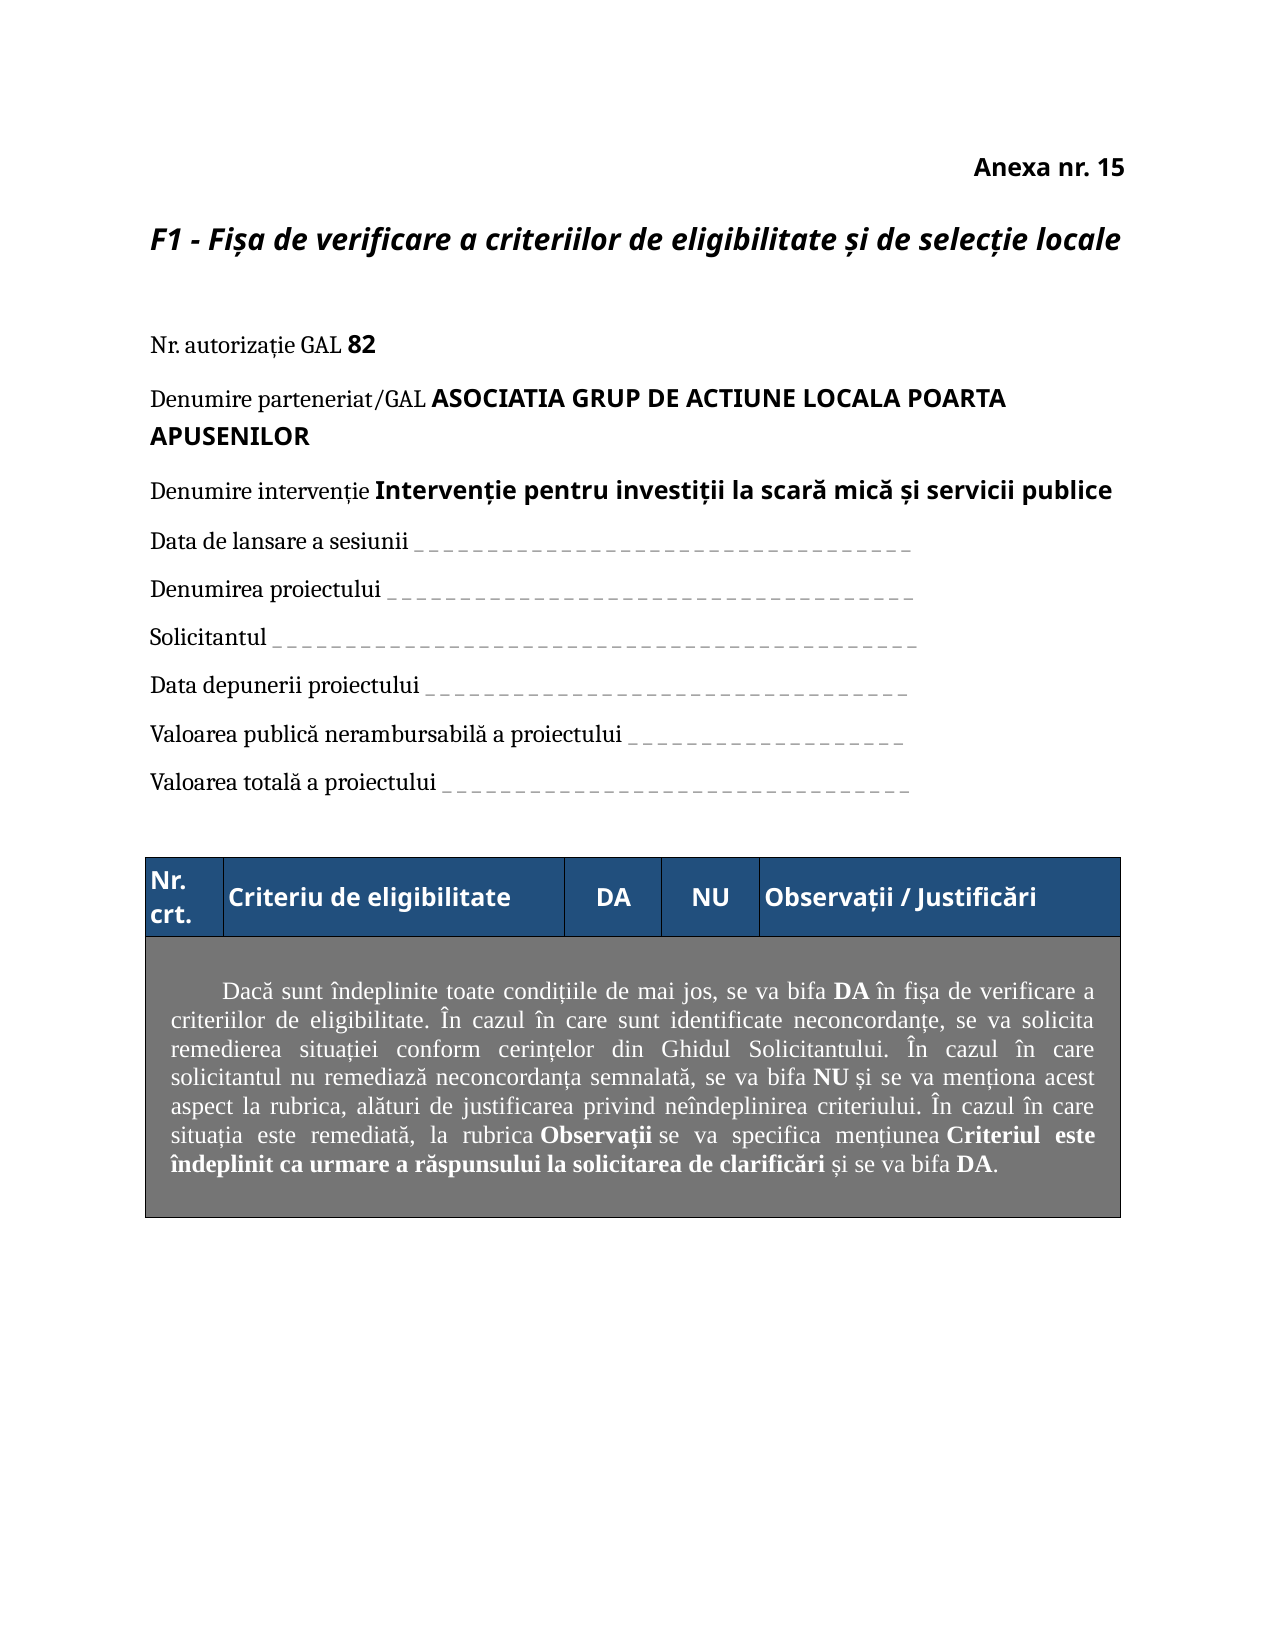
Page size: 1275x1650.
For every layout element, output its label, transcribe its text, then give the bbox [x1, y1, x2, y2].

table_cell Dacă sunt îndeplinite toate condițiile de mai jos, se va bifa DA în fișa de verificare a criteriilor de eligibilitate. În cazul în care sunt identificate neconcordanțe, se va solicita remedierea situației conform cerințelor din Ghidul Solicitantului. În cazul în care solicitantul nu remediază neconcordanța semnalată, se va bifa NU și se va menționa acest aspect la rubrica, alături de justificarea privind neîndeplinirea criteriului. În cazul în care situația este remediată, la rubrica Observații se va specifica mențiunea Criteriul este îndeplinit ca urmare a răspunsului la solicitarea de clarificări și se va bifa DA. [146, 937, 1120, 1217]
text Valoarea totală a proiectului _ _ _ _ _ _ _ _ _ _ _ _ _ _ _ _ _ _ _ _ _ _ _ _ _ _ _ _ _ _ _ _ [150, 768, 1125, 797]
text Denumirea proiectului _ _ _ _ _ _ _ _ _ _ _ _ _ _ _ _ _ _ _ _ _ _ _ _ _ _ _ _ _ _ _ _ _ _ _ _ [150, 575, 1125, 604]
text Valoarea publică nerambursabilă a proiectului _ _ _ _ _ _ _ _ _ _ _ _ _ _ _ _ _ _ _ [150, 719, 1125, 748]
text Solicitantul _ _ _ _ _ _ _ _ _ _ _ _ _ _ _ _ _ _ _ _ _ _ _ _ _ _ _ _ _ _ _ _ _ _ _ _ _ _ _ _ _ _ _ _ [150, 623, 1125, 652]
text Denumire parteneriat/GAL ASOCIATIA GRUP DE ACTIUNE LOCALA POARTA APUSENILOR [150, 381, 1125, 453]
table_header Nr. crt. [146, 858, 223, 936]
table_header Observații / Justificări [760, 858, 1120, 936]
table_header NU [662, 858, 759, 936]
text Denumire intervenție Intervenție pentru investiții la scară mică și servicii publice [150, 473, 1125, 507]
table_header Criteriu de eligibilitate [224, 858, 564, 936]
text Nr. autorizație GAL 82 [150, 327, 1125, 361]
text Anexa nr. 15 [150, 150, 1125, 184]
text Data de lansare a sesiunii _ _ _ _ _ _ _ _ _ _ _ _ _ _ _ _ _ _ _ _ _ _ _ _ _ _ _ _ _ _ _ _ _ _ [150, 527, 1125, 555]
text Data depunerii proiectului _ _ _ _ _ _ _ _ _ _ _ _ _ _ _ _ _ _ _ _ _ _ _ _ _ _ _ _ _ _ _ _ _ [150, 671, 1125, 700]
table_header DA [565, 858, 661, 936]
text F1 - Fișa de verificare a criteriilor de eligibilitate și de selecție locale [150, 218, 1125, 259]
